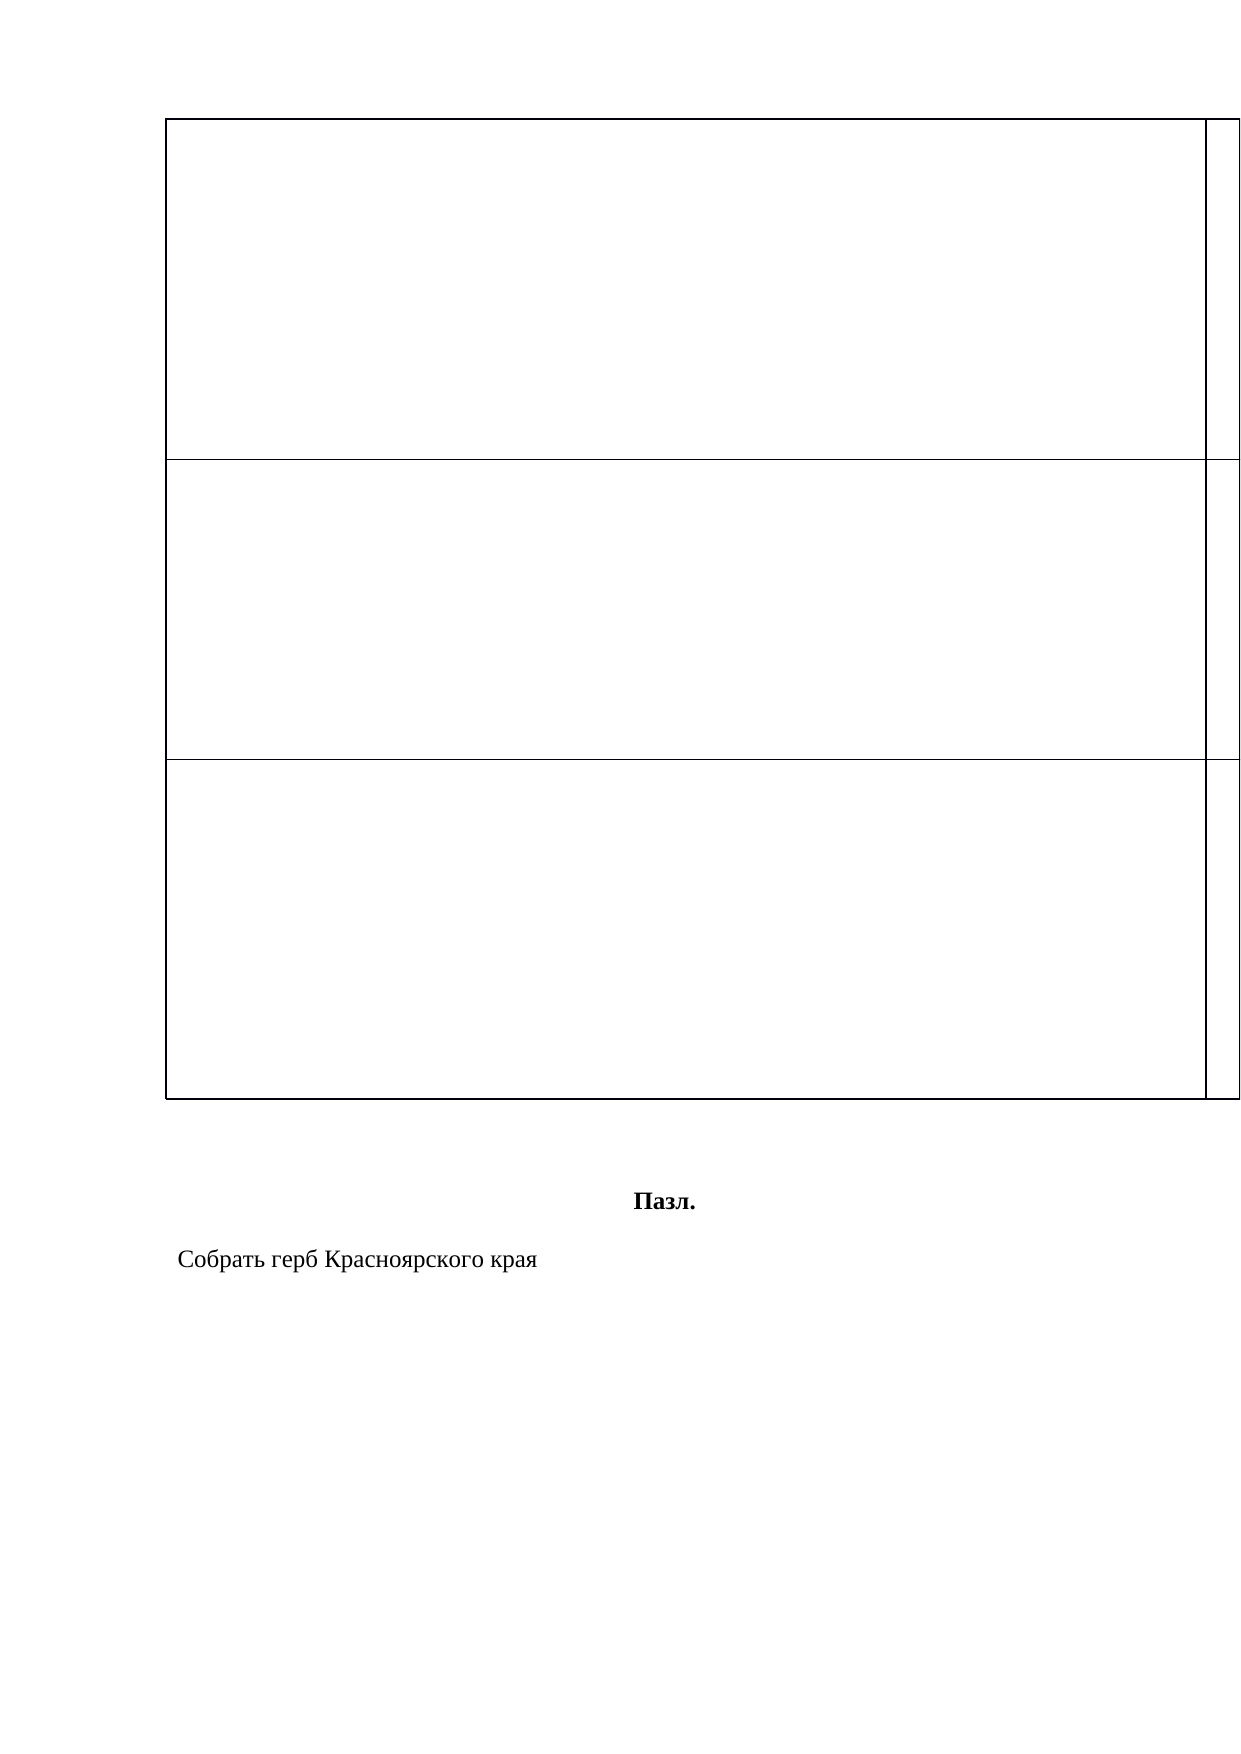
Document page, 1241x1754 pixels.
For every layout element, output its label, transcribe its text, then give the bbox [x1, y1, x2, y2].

text Собрать герб Красноярского края [177, 1244, 1152, 1273]
table_cell [1207, 460, 1239, 759]
table_cell [167, 460, 1205, 759]
table_cell [1207, 760, 1239, 1098]
table_cell [167, 760, 1205, 1098]
table_cell [1207, 120, 1239, 459]
table_cell [167, 120, 1205, 459]
text Пазл. [177, 1186, 1152, 1215]
